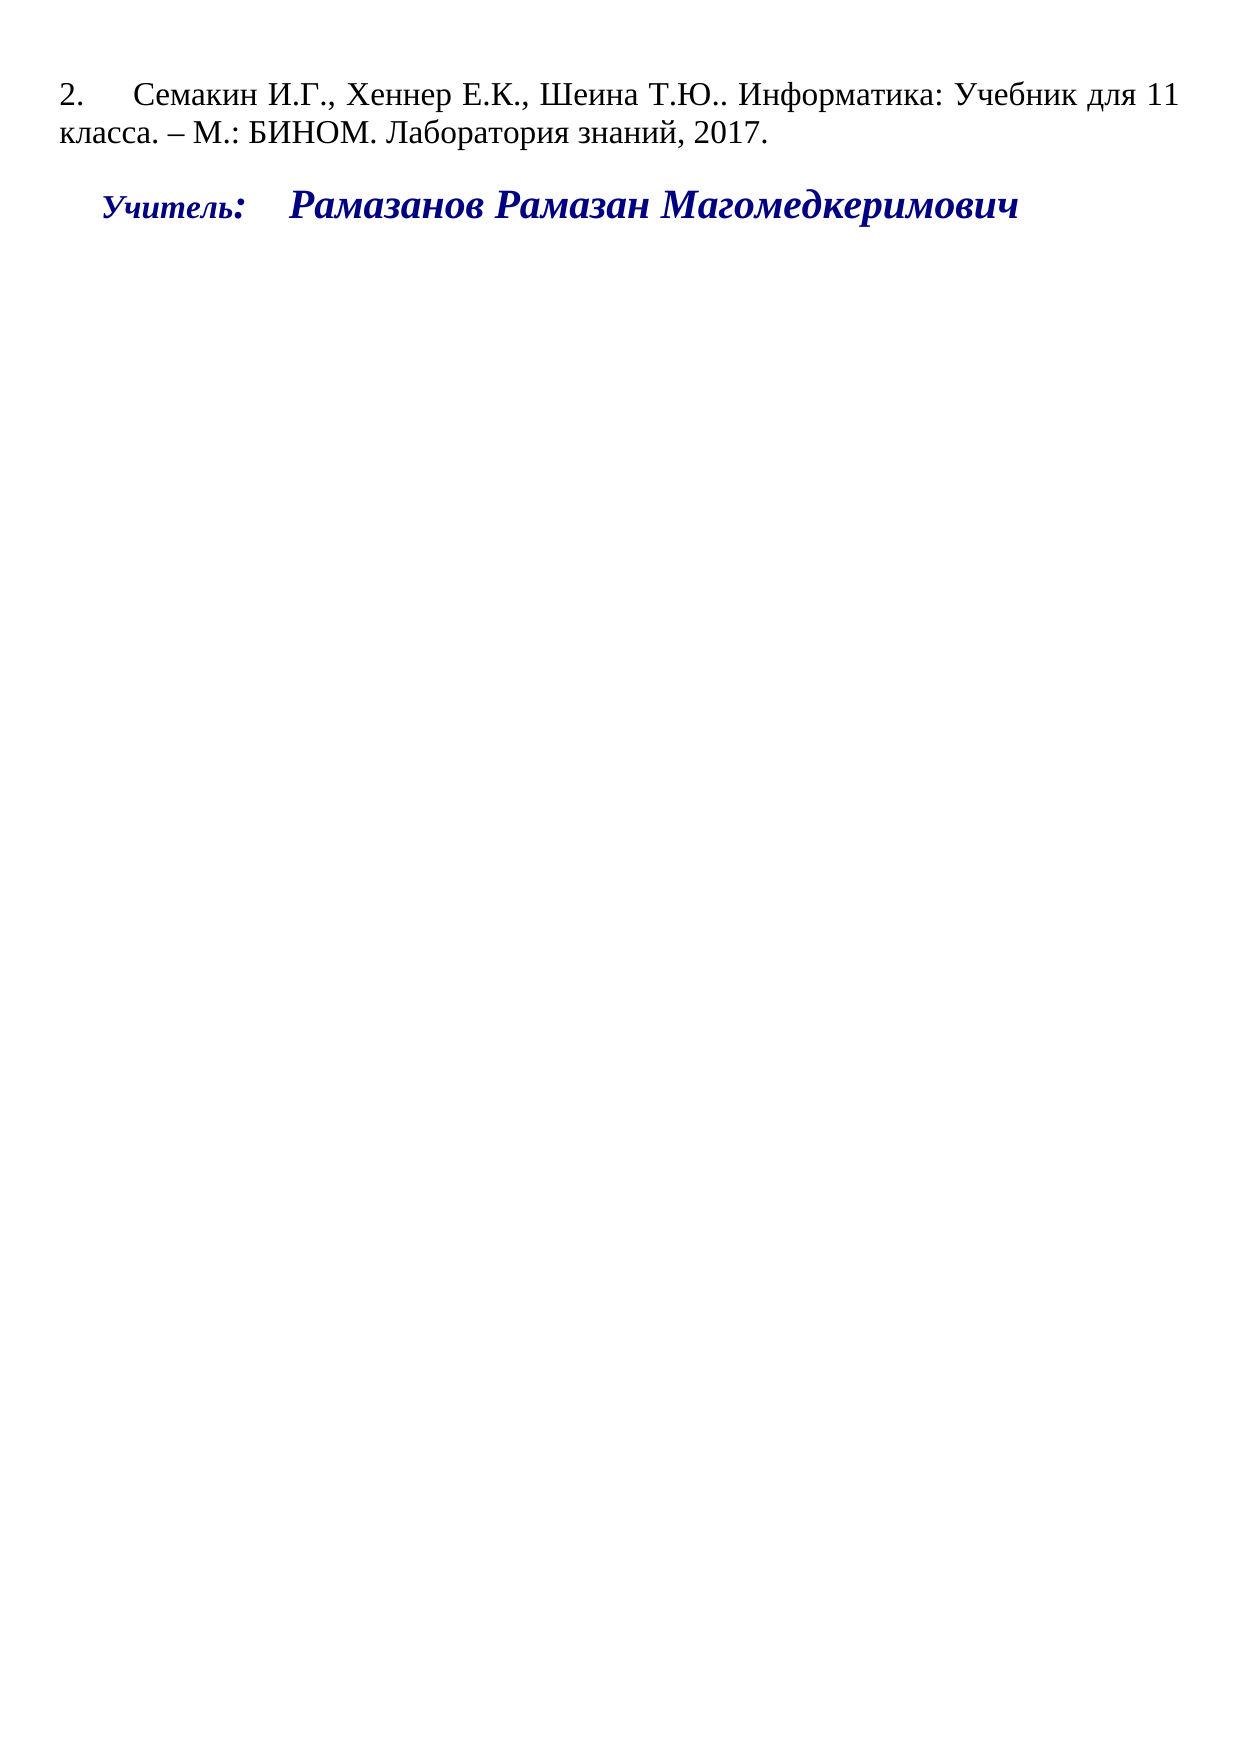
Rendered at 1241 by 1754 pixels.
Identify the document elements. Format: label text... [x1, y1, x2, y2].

list Семакин И.Г., Хеннер Е.К., Шеина Т.Ю.. Информатика: Учебник для 11 класса. – М.: БИНОМ. Лаборатория знаний, 2017. [59, 74, 1181, 151]
text Учитель: Рамазанов Рамазан Магомедкеримович [59, 179, 1181, 227]
